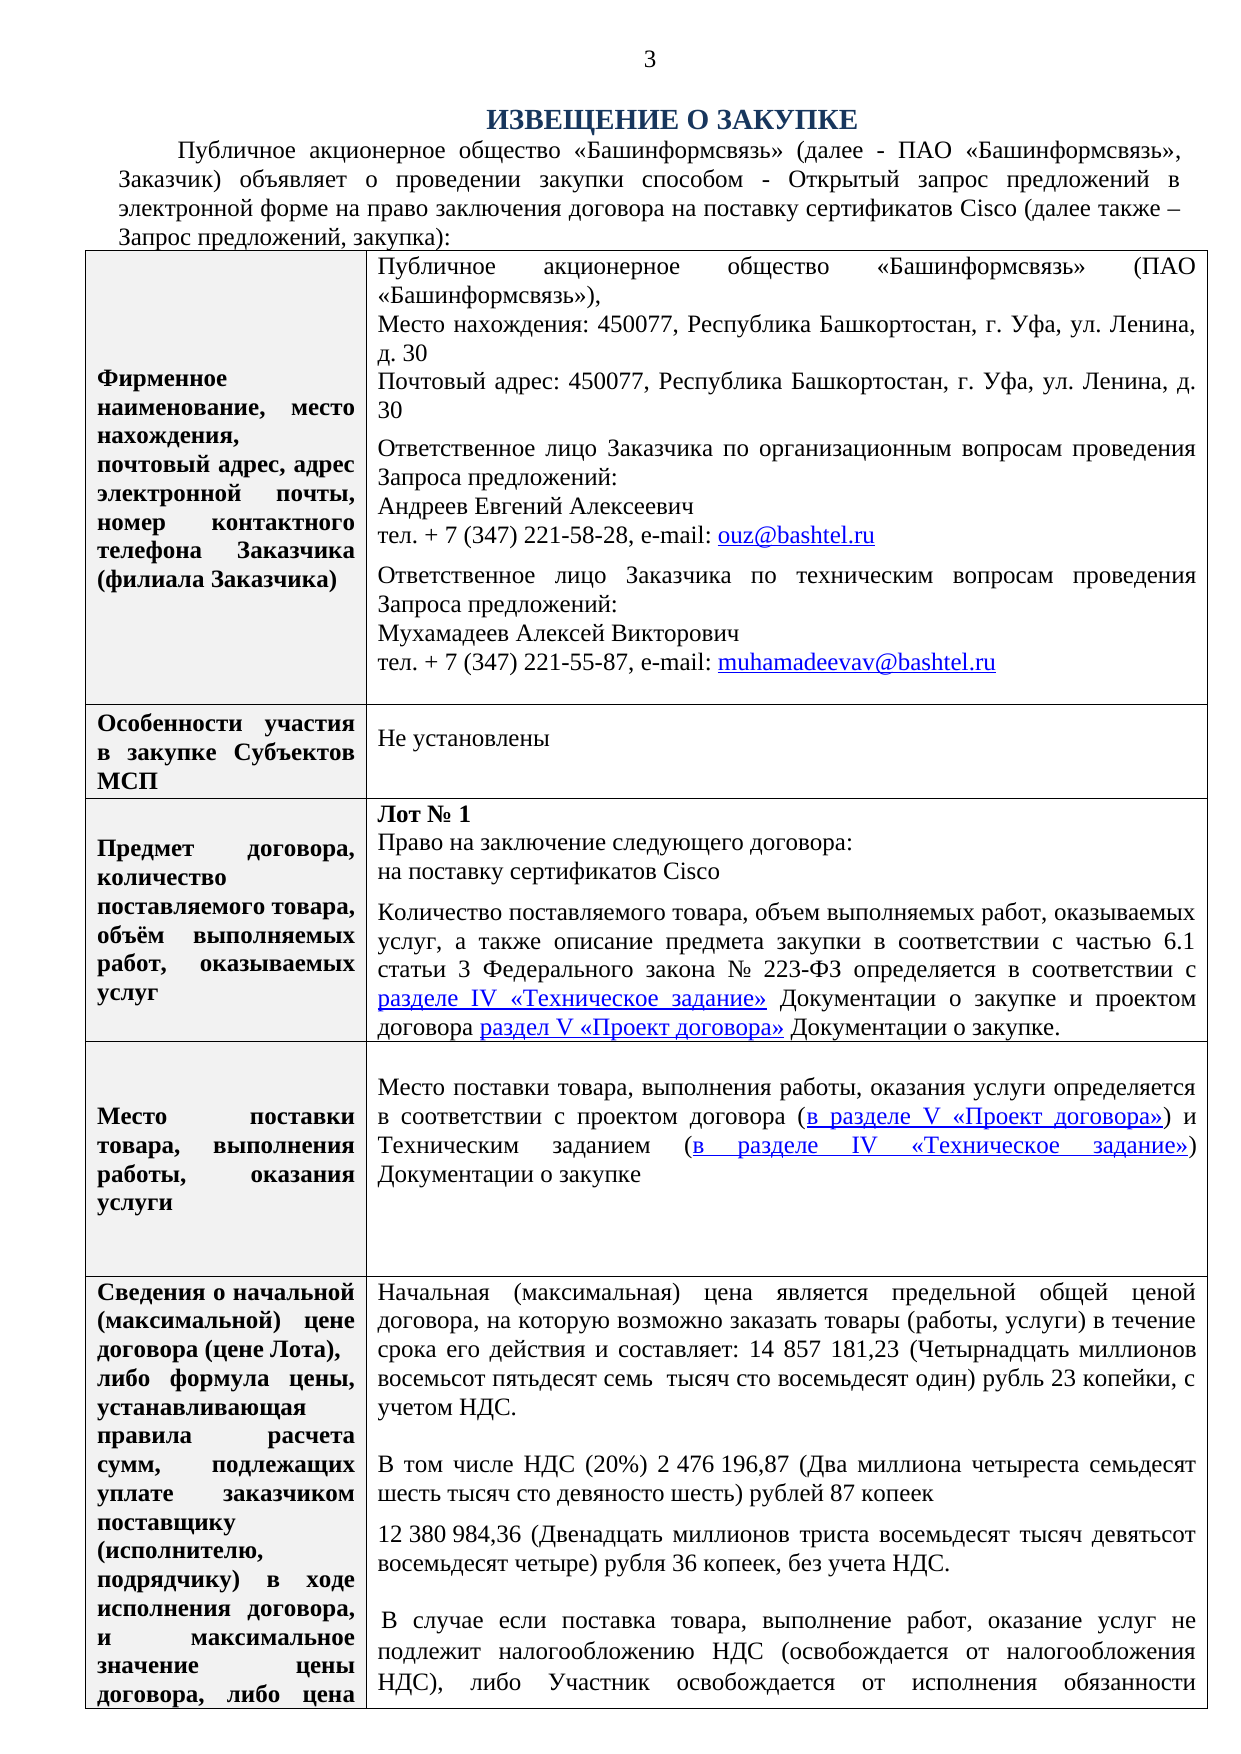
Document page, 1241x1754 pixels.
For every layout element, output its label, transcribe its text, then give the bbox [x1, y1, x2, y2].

text ИЗВЕЩЕНИЕ О ЗАКУПКЕ [163, 102, 1181, 135]
table_cell Не установлены [367, 705, 1207, 798]
table_cell Лот № 1 Право на заключение следующего договора: на поставку сертификатов Cisco Количество поставляемого товара, объем выполняемых работ, оказываемых услуг, а также описание предмета закупки в соответствии с частью 6.1 статьи 3 Федерального закона № 223-ФЗ определяется в соответствии с разделе IV «Техническое задание» Документации о закупке и проектом договора раздел V «Проект договора» Документации о закупке. [367, 799, 1207, 1041]
table_cell Особенности участия в закупке Субъектов МСП [86, 705, 366, 798]
table_header Фирменное наименование, место нахождения, почтовый адрес, адрес электронной почты, номер контактного телефона Заказчика (филиала Заказчика) [86, 251, 366, 704]
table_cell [86, 1277, 366, 1708]
table_cell Место поставки товара, выполнения работы, оказания услуги определяется в соответствии с проектом договора (в разделе V «Проект договора») и Техническим заданием (в разделе IV «Техническое задание») Документации о закупке [367, 1042, 1207, 1276]
table_cell Предмет договора, количество поставляемого товара, объём выполняемых работ, оказываемых услуг [86, 799, 366, 1041]
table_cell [367, 1277, 1207, 1708]
table_cell Место поставки товара, выполнения работы, оказания услуги [86, 1042, 366, 1276]
table_header Публичное акционерное общество «Башинформсвязь» (ПАО «Башинформсвязь»), Место нахождения: 450077, Республика Башкортостан, г. Уфа, ул. Ленина, д. 30 Почтовый адрес: 450077, Республика Башкортостан, г. Уфа, ул. Ленина, д. 30 Ответственное лицо Заказчика по организационным вопросам проведения Запроса предложений: Андреев Евгений Алексеевич тел. + 7 (347) 221-58-28, e-mail: ouz@bashtel.ru Ответственное лицо Заказчика по техническим вопросам проведения Запроса предложений: Мухамадеев Алексей Викторович тел. + 7 (347) 221-55-87, e-mail: muhamadeevav@bashtel.ru [367, 251, 1207, 704]
text Публичное акционерное общество «Башинформсвязь» (далее - ПАО «Башинформсвязь», Заказчик) объявляет о проведении закупки способом - Открытый запрос предложений в электронной форме на право заключения договора на поставку сертификатов Cisco (далее также – Запрос предложений, закупка): [118, 135, 1181, 250]
